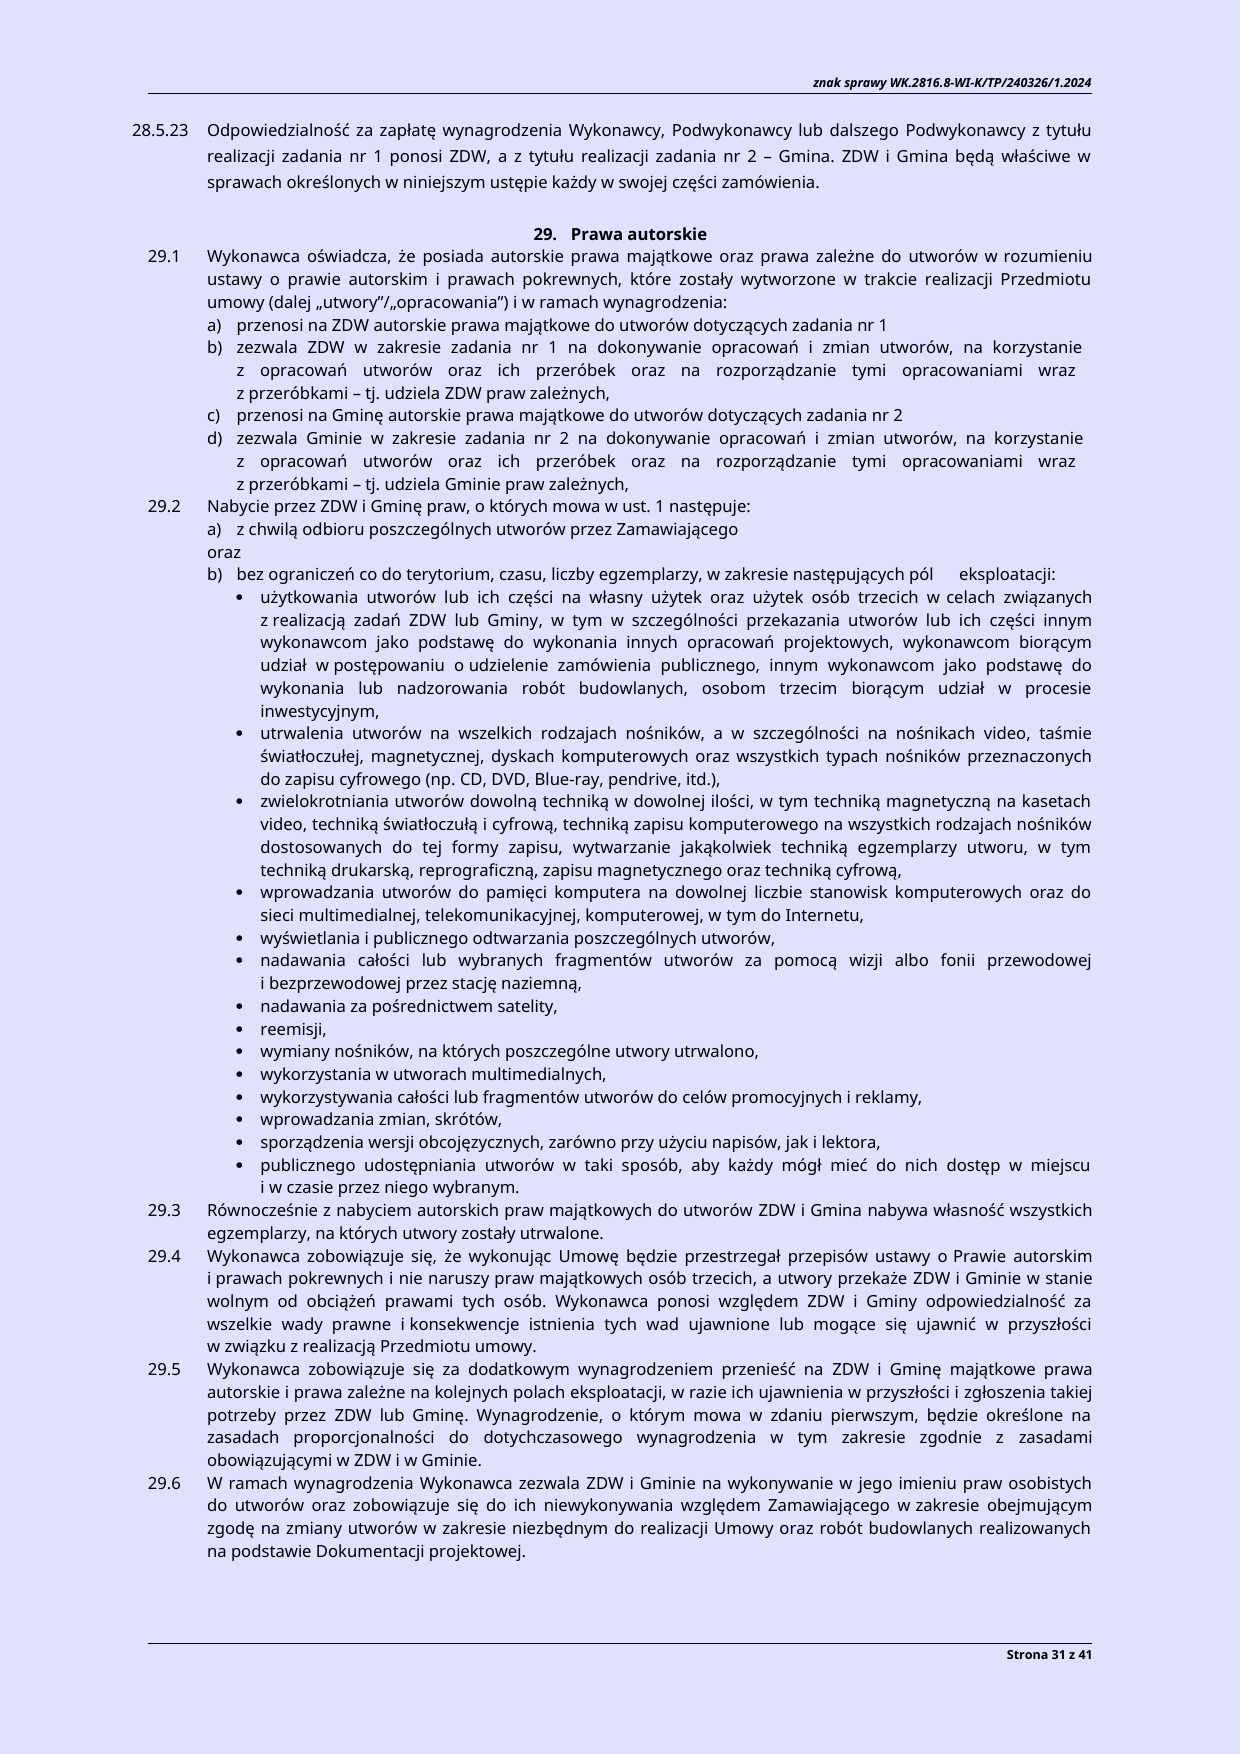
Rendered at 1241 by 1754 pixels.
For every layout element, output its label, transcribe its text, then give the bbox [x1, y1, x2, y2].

list wymiany nośników, na których poszczególne utwory utrwalono, [236, 1040, 1092, 1062]
list Nabycie przez ZDW i Gminę praw, o których mowa w ust. 1 następuje: [148, 495, 1092, 517]
list bez ograniczeń co do terytorium, czasu, liczby egzemplarzy, w zakresie następujących pól eksploatacji: [207, 563, 1092, 586]
list Wykonawca zobowiązuje się za dodatkowym wynagrodzeniem przenieść na ZDW i Gminę majątkowe prawa autorskie i prawa zależne na kolejnych polach eksploatacji, w razie ich ujawnienia w przyszłości i zgłoszenia takiej potrzeby przez ZDW lub Gminę. Wynagrodzenie, o którym mowa w zdaniu pierwszym, będzie określone na zasadach proporcjonalności do dotychczasowego wynagrodzenia w tym zakresie zgodnie z zasadami obowiązującymi w ZDW i w Gminie. [148, 1358, 1092, 1471]
list wykorzystania w utworach multimedialnych, [236, 1062, 1092, 1085]
list utrwalenia utworów na wszelkich rodzajach nośników, a w szczególności na nośnikach video, taśmie światłoczułej, magnetycznej, dyskach komputerowych oraz wszystkich typach nośników przeznaczonych do zapisu cyfrowego (np. CD, DVD, Blue-ray, pendrive, itd.), [236, 722, 1092, 790]
list zwielokrotniania utworów dowolną techniką w dowolnej ilości, w tym techniką magnetyczną na kasetach video, techniką światłoczułą i cyfrową, techniką zapisu komputerowego na wszystkich rodzajach nośników dostosowanych do tej formy zapisu, wytwarzanie jakąkolwiek techniką egzemplarzy utworu, w tym techniką drukarską, reprograficzną, zapisu magnetycznego oraz techniką cyfrową, [236, 790, 1092, 881]
list użytkowania utworów lub ich części na własny użytek oraz użytek osób trzecich w celach związanych z realizacją zadań ZDW lub Gminy, w tym w szczególności przekazania utworów lub ich części innym wykonawcom jako podstawę do wykonania innych opracowań projektowych, wykonawcom biorącym udział w postępowaniu o udzielenie zamówienia publicznego, innym wykonawcom jako podstawę do wykonania lub nadzorowania robót budowlanych, osobom trzecim biorącym udział w procesie inwestycyjnym, [236, 586, 1092, 722]
list wprowadzania zmian, skrótów, [236, 1108, 1092, 1131]
list nadawania za pośrednictwem satelity, [236, 994, 1092, 1017]
list zezwala Gminie w zakresie zadania nr 2 na dokonywanie opracowań i zmian utworów, na korzystanie z opracowań utworów oraz ich przeróbek oraz na rozporządzanie tymi opracowaniami wraz z przeróbkami – tj. udziela Gminie praw zależnych, [207, 427, 1092, 495]
list Równocześnie z nabyciem autorskich praw majątkowych do utworów ZDW i Gmina nabywa własność wszystkich egzemplarzy, na których utwory zostały utrwalone. [148, 1199, 1092, 1244]
list wykorzystywania całości lub fragmentów utworów do celów promocyjnych i reklamy, [236, 1085, 1092, 1108]
list wyświetlania i publicznego odtwarzania poszczególnych utworów, [236, 926, 1092, 949]
list publicznego udostępniania utworów w taki sposób, aby każdy mógł mieć do nich dostęp w miejscu i w czasie przez niego wybranym. [236, 1153, 1092, 1199]
text oraz [207, 540, 1092, 563]
list nadawania całości lub wybranych fragmentów utworów za pomocą wizji albo fonii przewodowej i bezprzewodowej przez stację naziemną, [236, 949, 1092, 994]
list z chwilą odbioru poszczególnych utworów przez Zamawiającego [207, 517, 1092, 540]
list przenosi na ZDW autorskie prawa majątkowe do utworów dotyczących zadania nr 1 [207, 313, 1092, 336]
list W ramach wynagrodzenia Wykonawca zezwala ZDW i Gminie na wykonywanie w jego imieniu praw osobistych do utworów oraz zobowiązuje się do ich niewykonywania względem Zamawiającego w zakresie obejmującym zgodę na zmiany utworów w zakresie niezbędnym do realizacji Umowy oraz robót budowlanych realizowanych na podstawie Dokumentacji projektowej. [148, 1471, 1092, 1562]
list reemisji, [236, 1017, 1092, 1040]
list przenosi na Gminę autorskie prawa majątkowe do utworów dotyczących zadania nr 2 [207, 404, 1092, 427]
list Odpowiedzialność za zapłatę wynagrodzenia Wykonawcy, Podwykonawcy lub dalszego Podwykonawcy z tytułu realizacji zadania nr 1 ponosi ZDW, a z tytułu realizacji zadania nr 2 – Gmina. ZDW i Gmina będą właściwe w sprawach określonych w niniejszym ustępie każdy w swojej części zamówienia. [132, 118, 1092, 193]
list Wykonawca oświadcza, że posiada autorskie prawa majątkowe oraz prawa zależne do utworów w rozumieniu ustawy o prawie autorskim i prawach pokrewnych, które zostały wytworzone w trakcie realizacji Przedmiotu umowy (dalej „utwory”/„opracowania”) i w ramach wynagrodzenia: [148, 245, 1092, 313]
list wprowadzania utworów do pamięci komputera na dowolnej liczbie stanowisk komputerowych oraz do sieci multimedialnej, telekomunikacyjnej, komputerowej, w tym do Internetu, [236, 881, 1092, 926]
list sporządzenia wersji obcojęzycznych, zarówno przy użyciu napisów, jak i lektora, [236, 1131, 1092, 1153]
list Wykonawca zobowiązuje się, że wykonując Umowę będzie przestrzegał przepisów ustawy o Prawie autorskim i prawach pokrewnych i nie naruszy praw majątkowych osób trzecich, a utwory przekaże ZDW i Gminie w stanie wolnym od obciążeń prawami tych osób. Wykonawca ponosi względem ZDW i Gminy odpowiedzialność za wszelkie wady prawne i konsekwencje istnienia tych wad ujawnione lub mogące się ujawnić w przyszłości w związku z realizacją Przedmiotu umowy. [148, 1244, 1092, 1358]
list Prawa autorskie [148, 222, 1092, 245]
list zezwala ZDW w zakresie zadania nr 1 na dokonywanie opracowań i zmian utworów, na korzystanie z opracowań utworów oraz ich przeróbek oraz na rozporządzanie tymi opracowaniami wraz z przeróbkami – tj. udziela ZDW praw zależnych, [207, 336, 1092, 404]
